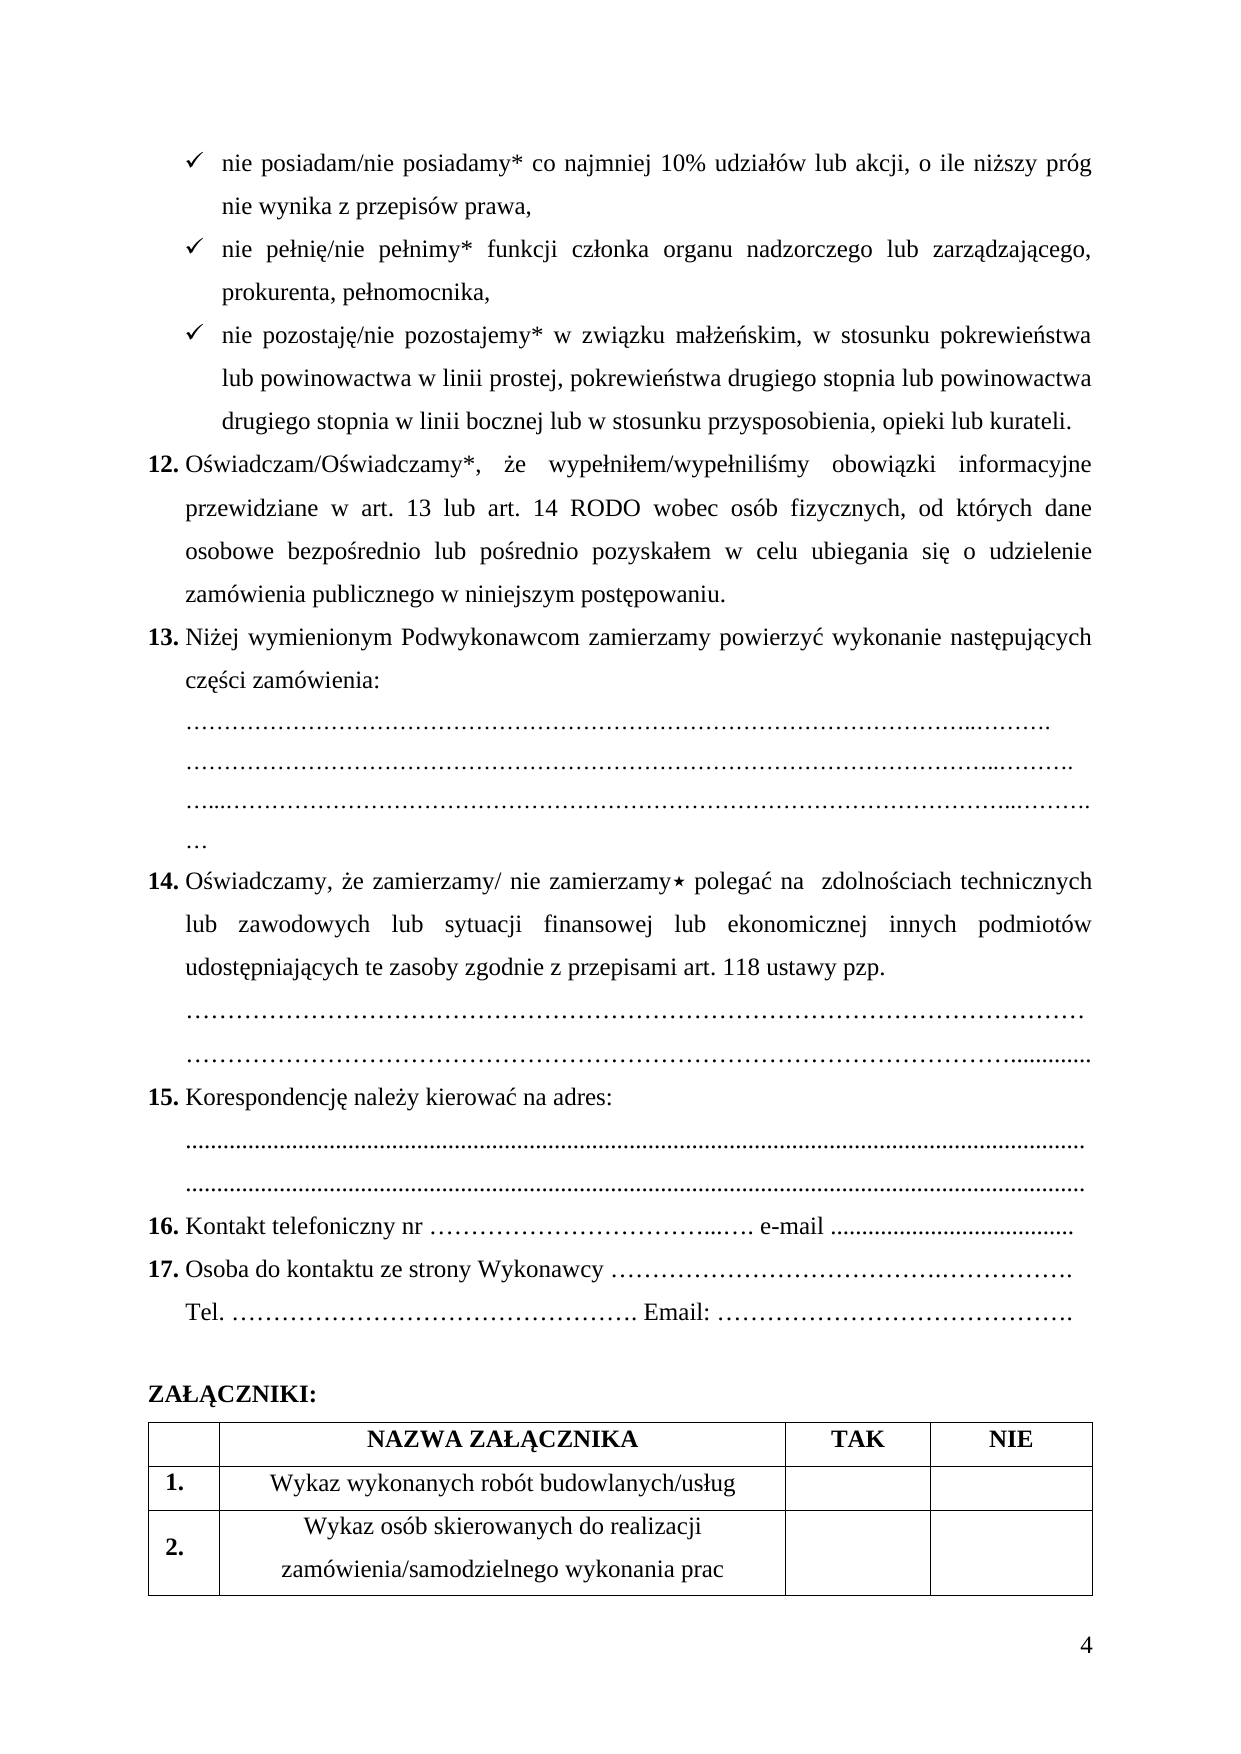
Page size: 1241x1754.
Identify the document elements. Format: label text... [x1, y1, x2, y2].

table_header NIE [931, 1423, 1092, 1466]
table_cell [149, 1467, 219, 1510]
list Oświadczam/Oświadczamy*, że wypełniłem/wypełniliśmy obowiązki informacyjne przewidziane w art. 13 lub art. 14 RODO wobec osób fizycznych, od których dane osobowe bezpośrednio lub pośrednio pozyskałem w celu ubiegania się o udzielenie zamówienia publicznego w niniejszym postępowaniu. [148, 449, 1092, 608]
table_cell Wykaz osób skierowanych do realizacji zamówienia/samodzielnego wykonania prac [220, 1511, 785, 1595]
text ................................................................................................................................................ [185, 1168, 1092, 1197]
table_cell Wykaz wykonanych robót budowlanych/usług [220, 1467, 785, 1510]
table_cell [931, 1467, 1092, 1510]
list Tel. …………………………………………. Email: ……………………………………. [185, 1297, 1092, 1326]
table_header [149, 1423, 219, 1466]
table_cell [931, 1511, 1092, 1595]
list Kontakt telefoniczny nr ……………………………...…. e-mail ....................................... [148, 1211, 1092, 1240]
list Korespondencję należy kierować na adres: [148, 1082, 1092, 1111]
list nie posiadam/nie posiadamy* co najmniej 10% udziałów lub akcji, o ile niższy próg nie wynika z przepisów prawa, [184, 148, 1092, 219]
table_cell [786, 1467, 930, 1510]
text ZAŁĄCZNIKI: [148, 1379, 1092, 1408]
table_cell [786, 1511, 930, 1595]
text ................................................................................................................................................ [185, 1125, 1092, 1154]
table_header TAK [786, 1423, 930, 1466]
list Niżej wymienionym Podwykonawcom zamierzamy powierzyć wykonanie następujących części zamówienia: [148, 622, 1092, 694]
text …………………………………………………………………………………………..……….……………………………………………………………………………………………..……….…...…………………………………………………………………………………………..……….… [185, 708, 1092, 853]
table_header NAZWA ZAŁĄCZNIKA [220, 1423, 785, 1466]
list nie pozostaję/nie pozostajemy* w związku małżeńskim, w stosunku pokrewieństwa lub powinowactwa w linii prostej, pokrewieństwa drugiego stopnia lub powinowactwa drugiego stopnia w linii bocznej lub w stosunku przysposobienia, opieki lub kurateli. [184, 320, 1092, 435]
list nie pełnię/nie pełnimy* funkcji członka organu nadzorczego lub zarządzającego, prokurenta, pełnomocnika, [184, 234, 1092, 306]
text ………………………………………………………………………………………………………………………………………………………………………………………............. [185, 996, 1092, 1067]
list Oświadczamy, że zamierzamy/ nie zamierzamy٭ polegać na zdolnościach technicznych lub zawodowych lub sytuacji finansowej lub ekonomicznej innych podmiotów udostępniających te zasoby zgodnie z przepisami art. 118 ustawy pzp. [148, 866, 1092, 981]
list Osoba do kontaktu ze strony Wykonawcy ………………………………….……………. [148, 1254, 1092, 1283]
table_cell [149, 1511, 219, 1595]
